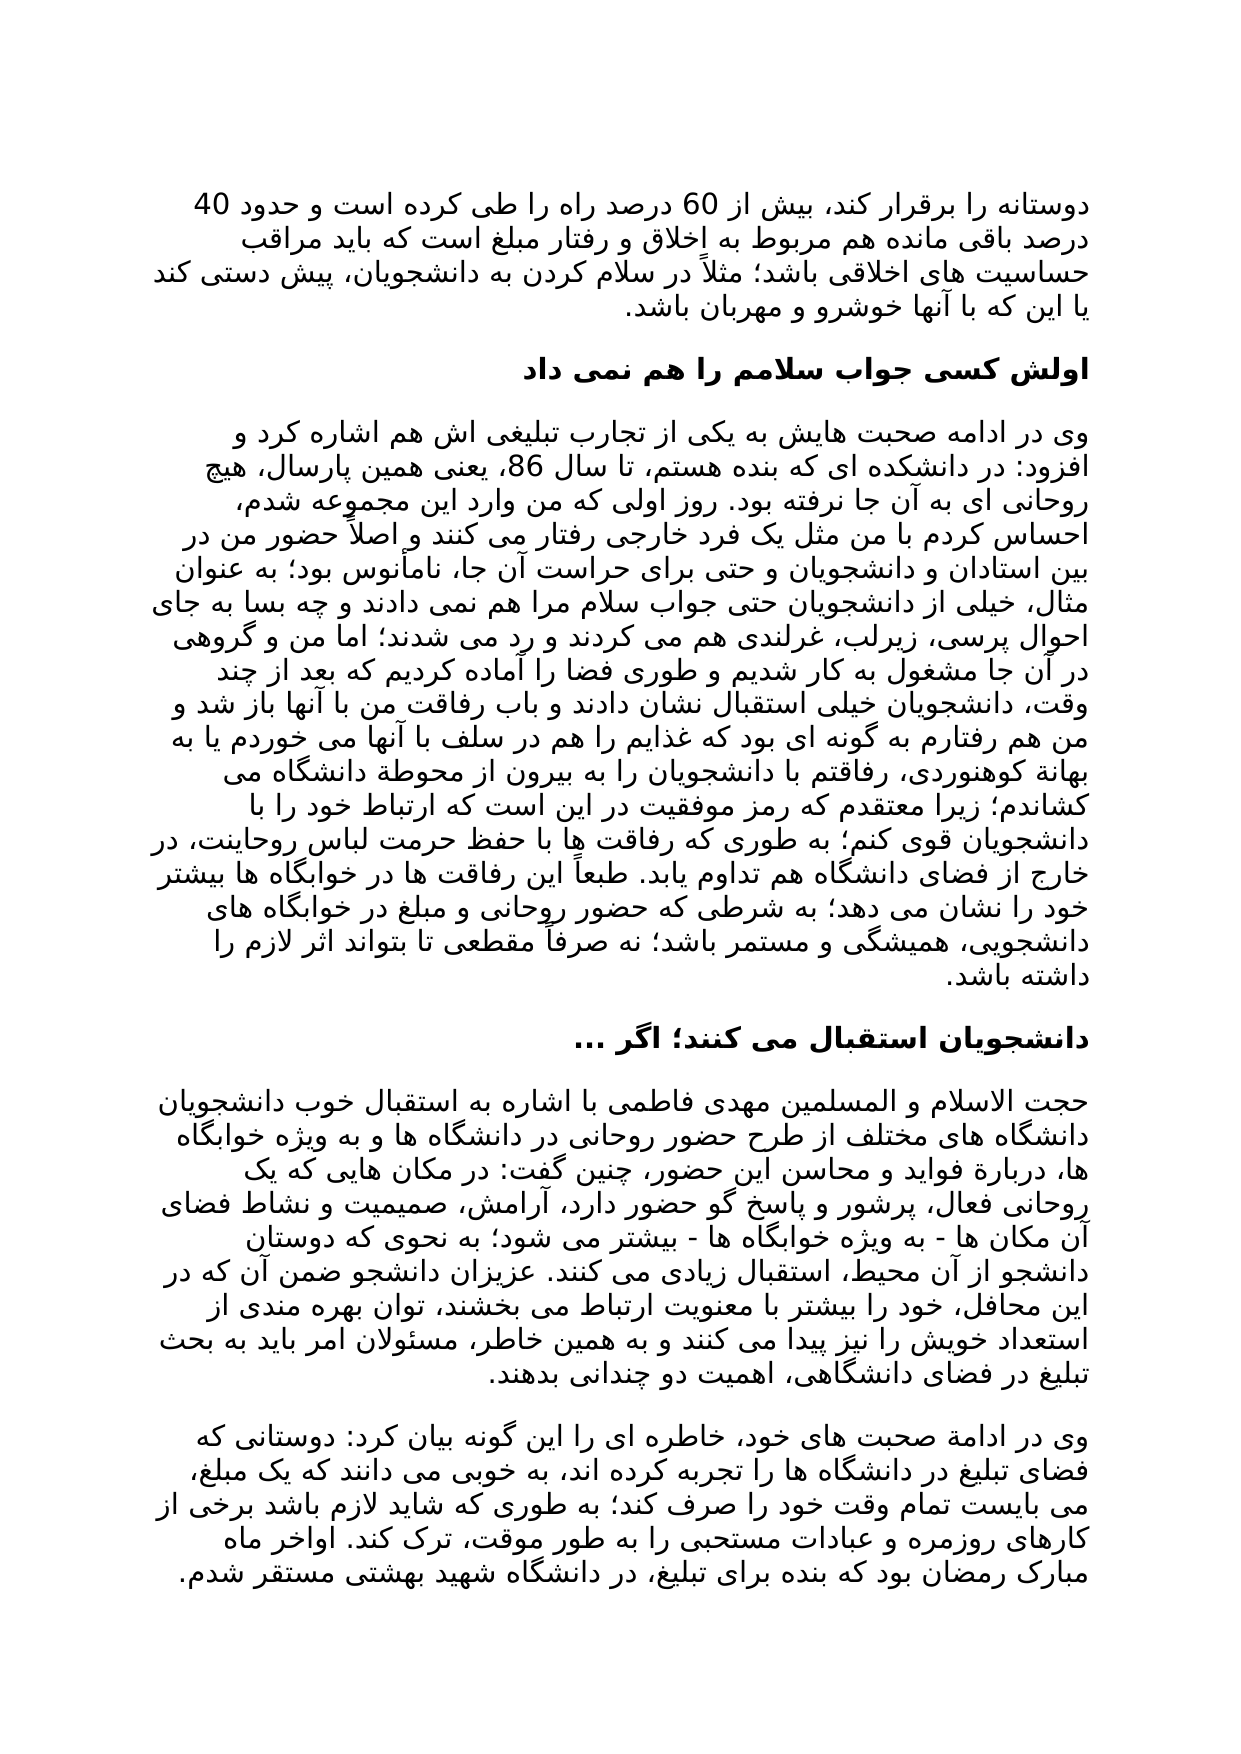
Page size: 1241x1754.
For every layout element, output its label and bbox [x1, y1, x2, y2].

table_header [150, 150, 1090, 1589]
